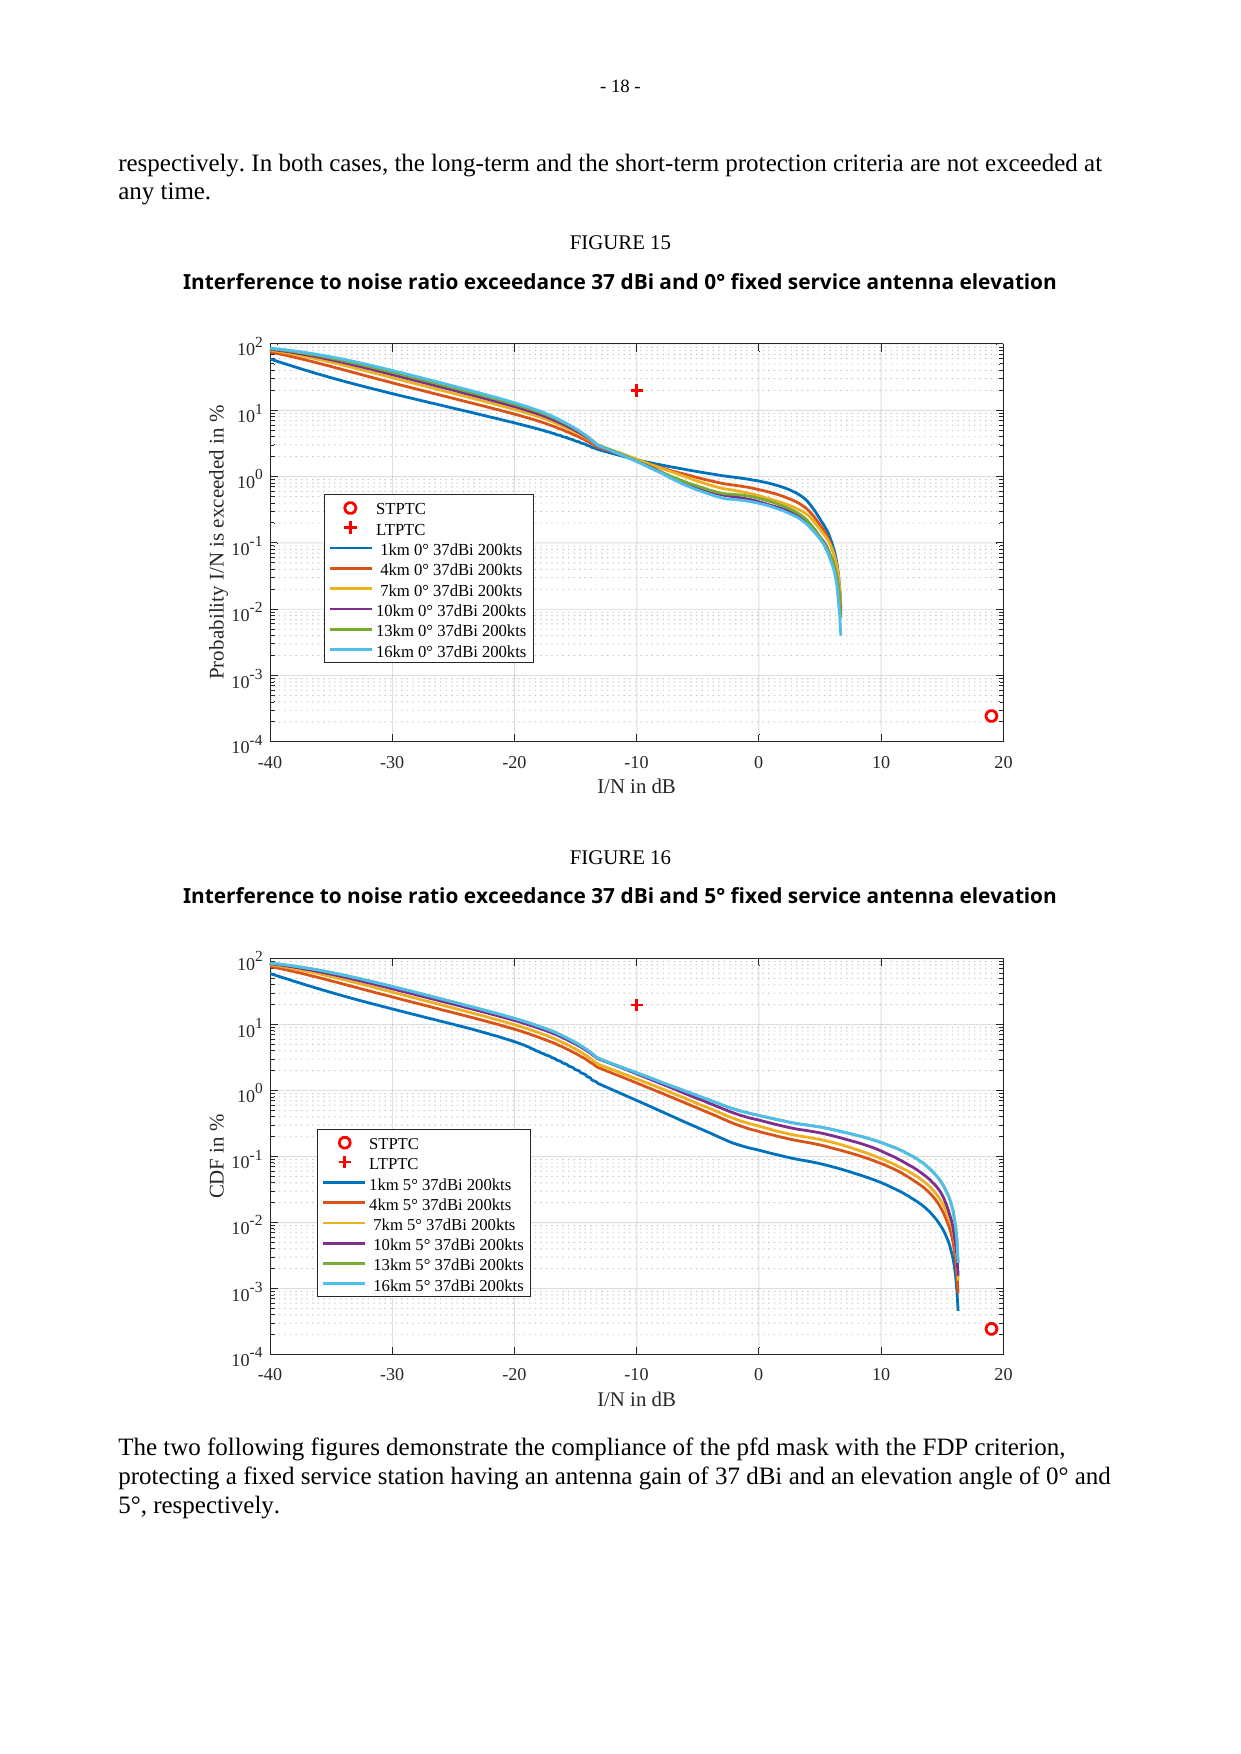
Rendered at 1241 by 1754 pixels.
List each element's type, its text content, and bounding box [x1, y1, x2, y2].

text FIGURE 15 [118, 230, 1122, 254]
text FIGURE 16 [118, 845, 1122, 869]
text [118, 148, 1122, 205]
text Interference to noise ratio exceedance 37 dBi and 0° fixed service antenna elevation [118, 267, 1122, 295]
text The two following figures demonstrate the compliance of the pfd mask with the FDP criterion, protecting a fixed service station having an antenna gain of 37 dBi and an elevation angle of 0° and 5°, respectively. [118, 1432, 1122, 1519]
text Interference to noise ratio exceedance 37 dBi and 5° fixed service antenna elevation [118, 881, 1122, 910]
